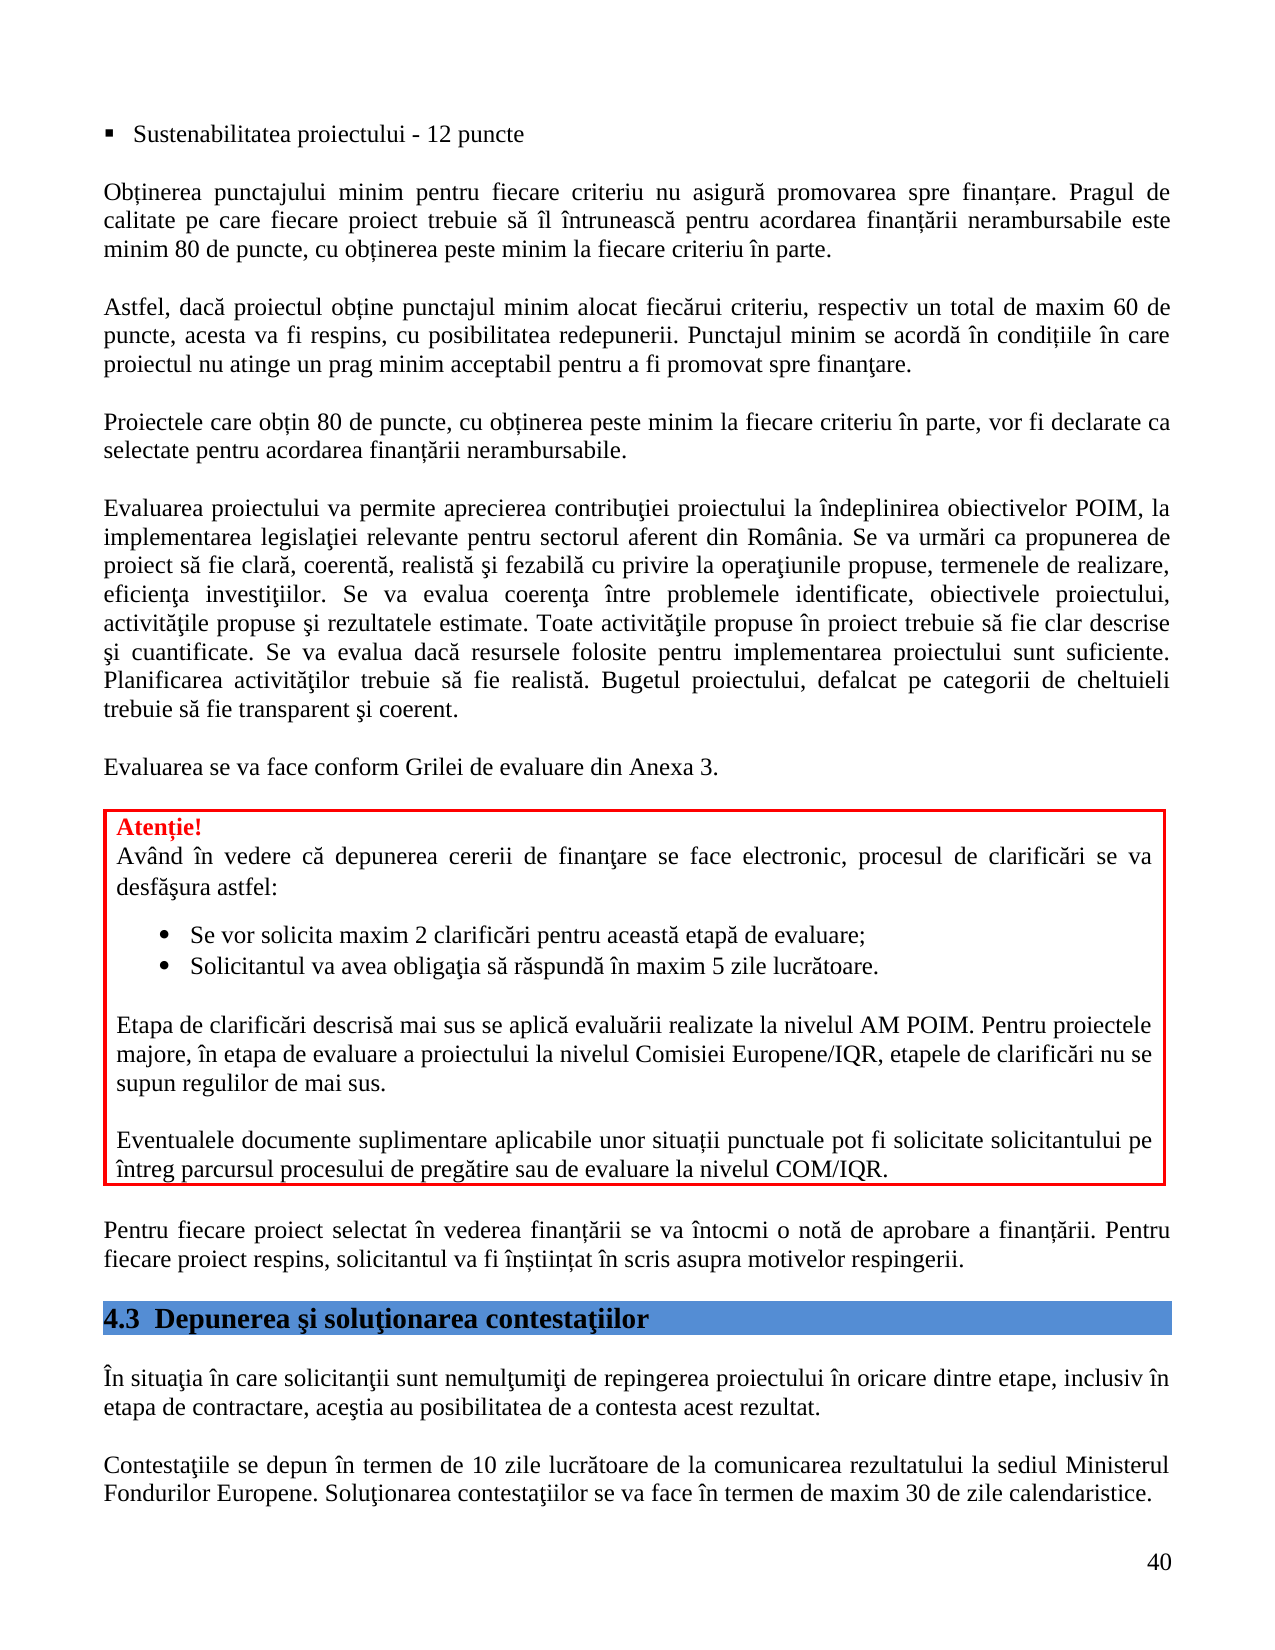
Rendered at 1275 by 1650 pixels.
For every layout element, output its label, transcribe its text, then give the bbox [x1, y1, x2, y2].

text Contestaţiile se depun în termen de 10 zile lucrătoare de la comunicarea rezultatului la sediul Ministerul Fondurilor Europene. Soluţionarea contestaţiilor se va face în termen de maxim 30 de zile calendaristice. [103, 1450, 1172, 1507]
text Evaluarea se va face conform Grilei de evaluare din Anexa 3. [103, 752, 1172, 780]
table_header Atenție! Având în vedere că depunerea cererii de finanţare se face electronic, procesul de clarificări se va desfăşura astfel: Se vor solicita maxim 2 clarificări pentru această etapă de evaluare; Solicitantul va avea obligaţia să răspundă în maxim 5 zile lucrătoare. Etapa de clarificări descrisă mai sus se aplică evaluării realizate la nivelul AM POIM. Pentru proiectele majore, în etapa de evaluare a proiectului la nivelul Comisiei Europene/IQR, etapele de clarificări nu se supun regulilor de mai sus. Eventualele documente suplimentare aplicabile unor situații punctuale pot fi solicitate solicitantului pe întreg parcursul procesului de pregătire sau de evaluare la nivelul COM/IQR. [107, 812, 1163, 1183]
text Astfel, dacă proiectul obține punctajul minim alocat fiecărui criteriu, respectiv un total de maxim 60 de puncte, acesta va fi respins, cu posibilitatea redepunerii. Punctajul minim se acordă în condițiile în care proiectul nu atinge un prag minim acceptabil pentru a fi promovat spre finanţare. [103, 292, 1172, 378]
text Obținerea punctajului minim pentru fiecare criteriu nu asigură promovarea spre finanțare. Pragul de calitate pe care fiecare proiect trebuie să îl întrunească pentru acordarea finanțării nerambursabile este minim 80 de puncte, cu obținerea peste minim la fiecare criteriu în parte. [103, 177, 1172, 263]
list Sustenabilitatea proiectului - 12 puncte [103, 119, 1172, 148]
subtitle 4.3 Depunerea şi soluţionarea contestaţiilor [103, 1301, 1172, 1335]
text Pentru fiecare proiect selectat în vederea finanțării se va întocmi o notă de aprobare a finanțării. Pentru fiecare proiect respins, solicitantul va fi înștiințat în scris asupra motivelor respingerii. [103, 1215, 1172, 1272]
text Proiectele care obțin 80 de puncte, cu obținerea peste minim la fiecare criteriu în parte, vor fi declarate ca selectate pentru acordarea finanțării nerambursabile. [103, 407, 1172, 464]
text Evaluarea proiectului va permite aprecierea contribuţiei proiectului la îndeplinirea obiectivelor POIM, la implementarea legislaţiei relevante pentru sectorul aferent din România. Se va urmări ca propunerea de proiect să fie clară, coerentă, realistă şi fezabilă cu privire la operaţiunile propuse, termenele de realizare, eficienţa investiţiilor. Se va evalua coerenţa între problemele identificate, obiectivele proiectului, activităţile propuse şi rezultatele estimate. Toate activităţile propuse în proiect trebuie să fie clar descrise şi cuantificate. Se va evalua dacă resursele folosite pentru implementarea proiectului sunt suficiente. Planificarea activităţilor trebuie să fie realistă. Bugetul proiectului, defalcat pe categorii de cheltuieli trebuie să fie transparent şi coerent. [103, 493, 1172, 723]
text În situaţia în care solicitanţii sunt nemulţumiţi de repingerea proiectului în oricare dintre etape, inclusiv în etapa de contractare, aceştia au posibilitatea de a contesta acest rezultat. [103, 1363, 1172, 1421]
